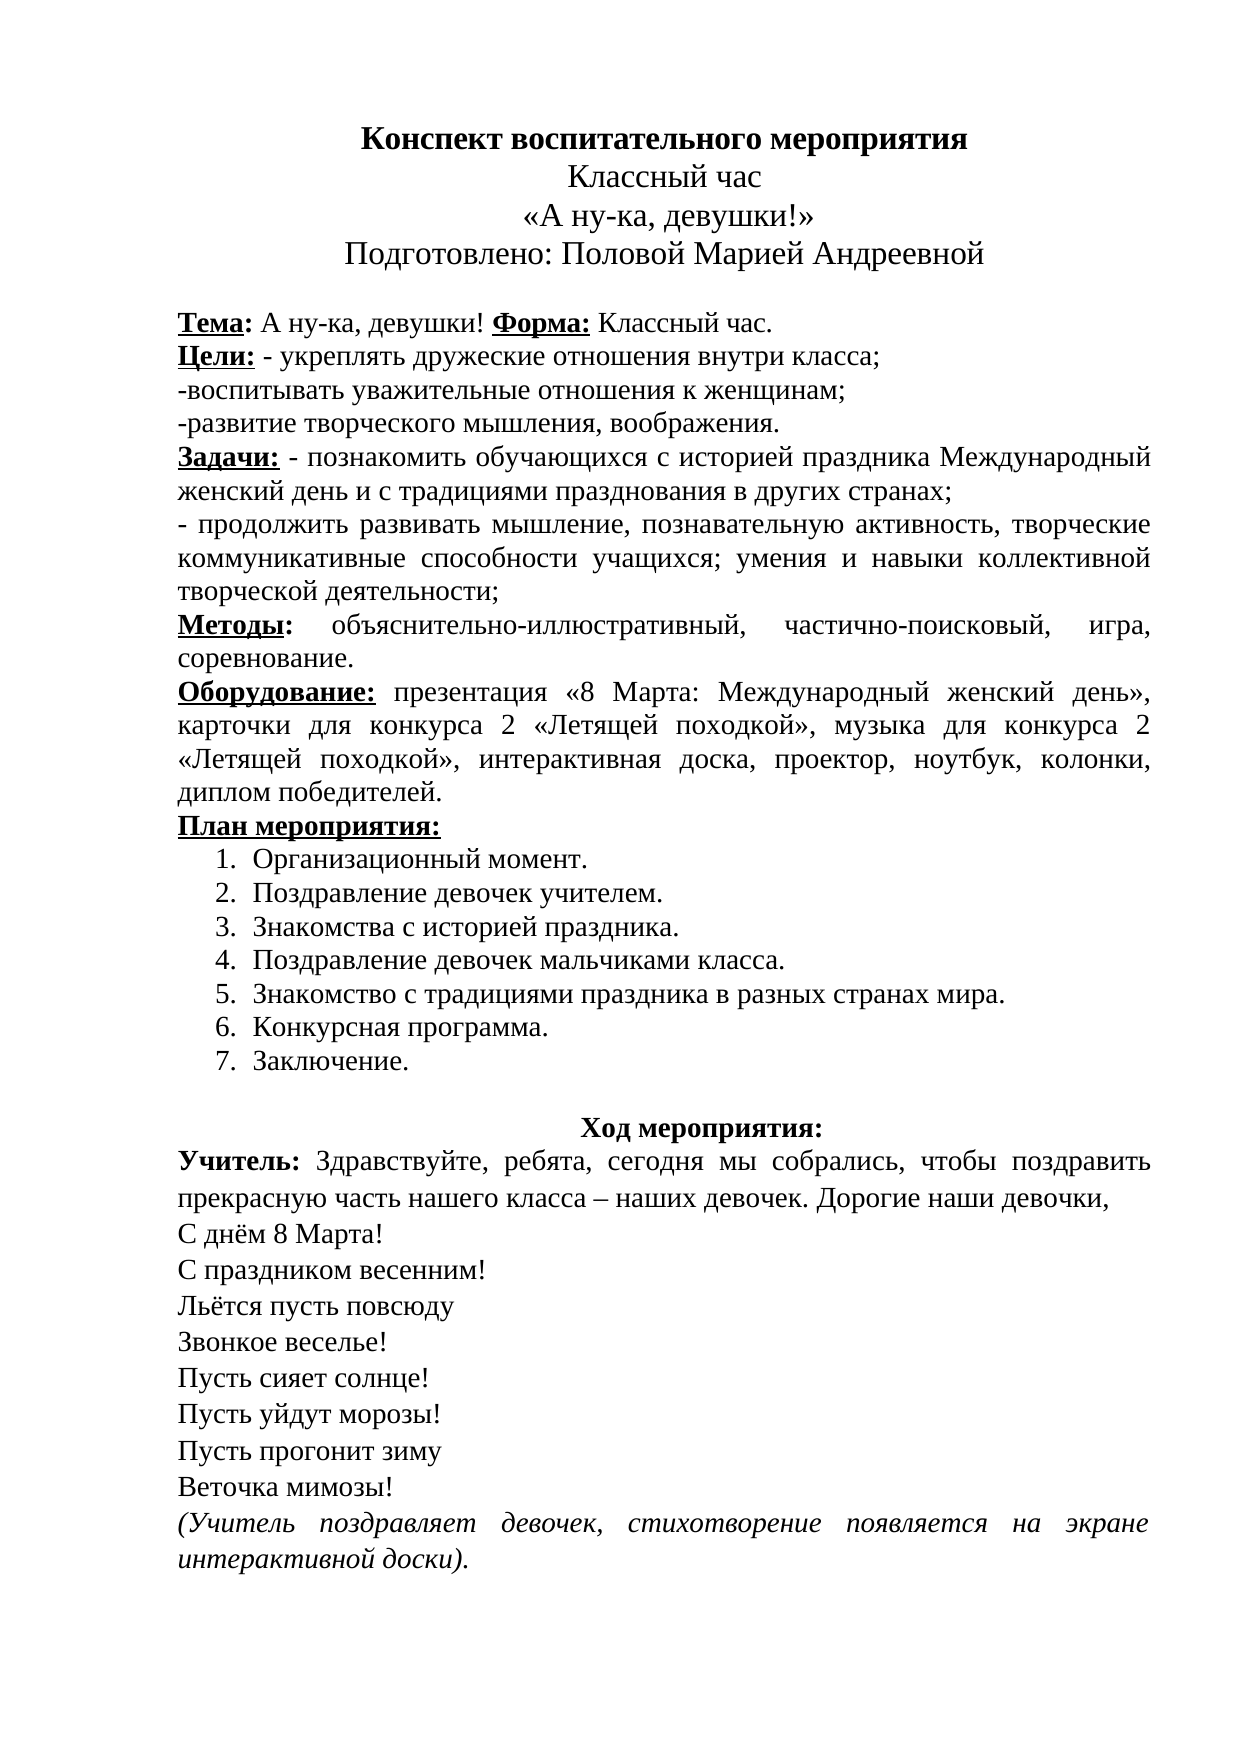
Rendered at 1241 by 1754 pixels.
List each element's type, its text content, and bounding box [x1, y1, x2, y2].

text «А ну-ка, девушки!» [177, 195, 1152, 233]
text Подготовлено: Половой Марией Андреевной [177, 233, 1152, 271]
text - продолжить развивать мышление, познавательную активность, творческие коммуникативные способности учащихся; умения и навыки коллективной творческой деятельности; [177, 506, 1152, 607]
text Учитель: Здравствуйте, ребята, сегодня мы собрались, чтобы поздравить прекрасную часть нашего класса – наших девочек. Дорогие наши девочки, [177, 1143, 1152, 1213]
list Организационный момент. [215, 842, 1152, 875]
text С днём 8 Марта! С праздником весенним! Льётся пусть повсюду Звонкое веселье! Пусть сияет солнце! Пусть уйдут морозы! Пусть прогонит зиму Веточка мимозы! [177, 1216, 1152, 1502]
text (Учитель поздравляет девочек, стихотворение появляется на экране интерактивной доски). [177, 1505, 1152, 1575]
text Тема: А ну-ка, девушки! Форма: Классный час. [177, 305, 1152, 338]
text Методы: объяснительно-иллюстративный, частично-поисковый, игра, соревнование. [177, 607, 1152, 674]
list Конкурсная программа. [215, 1009, 1152, 1043]
text -развитие творческого мышления, воображения. [177, 406, 1152, 439]
text План мероприятия: [177, 808, 1152, 842]
text Цели: - укреплять дружеские отношения внутри класса; [177, 338, 1152, 372]
text -воспитывать уважительные отношения к женщинам; [177, 372, 1152, 406]
text Конспект воспитательного мероприятия [177, 118, 1152, 156]
list Поздравление девочек мальчиками класса. [215, 942, 1152, 976]
list Поздравление девочек учителем. [215, 875, 1152, 909]
list Знакомства с историей праздника. [215, 909, 1152, 942]
list Заключение. [215, 1043, 1152, 1076]
text Задачи: - познакомить обучающихся с историей праздника Международный женский день и с традициями празднования в других странах; [177, 439, 1152, 506]
list Знакомство с традициями праздника в разных странах мира. [215, 976, 1152, 1009]
list Ход мероприятия: [252, 1110, 1152, 1143]
text Классный час [177, 156, 1152, 195]
text Оборудование: презентация «8 Марта: Международный женский день», карточки для конкурса 2 «Летящей походкой», музыка для конкурса 2 «Летящей походкой», интерактивная доска, проектор, ноутбук, колонки, диплом победителей. [177, 674, 1152, 808]
